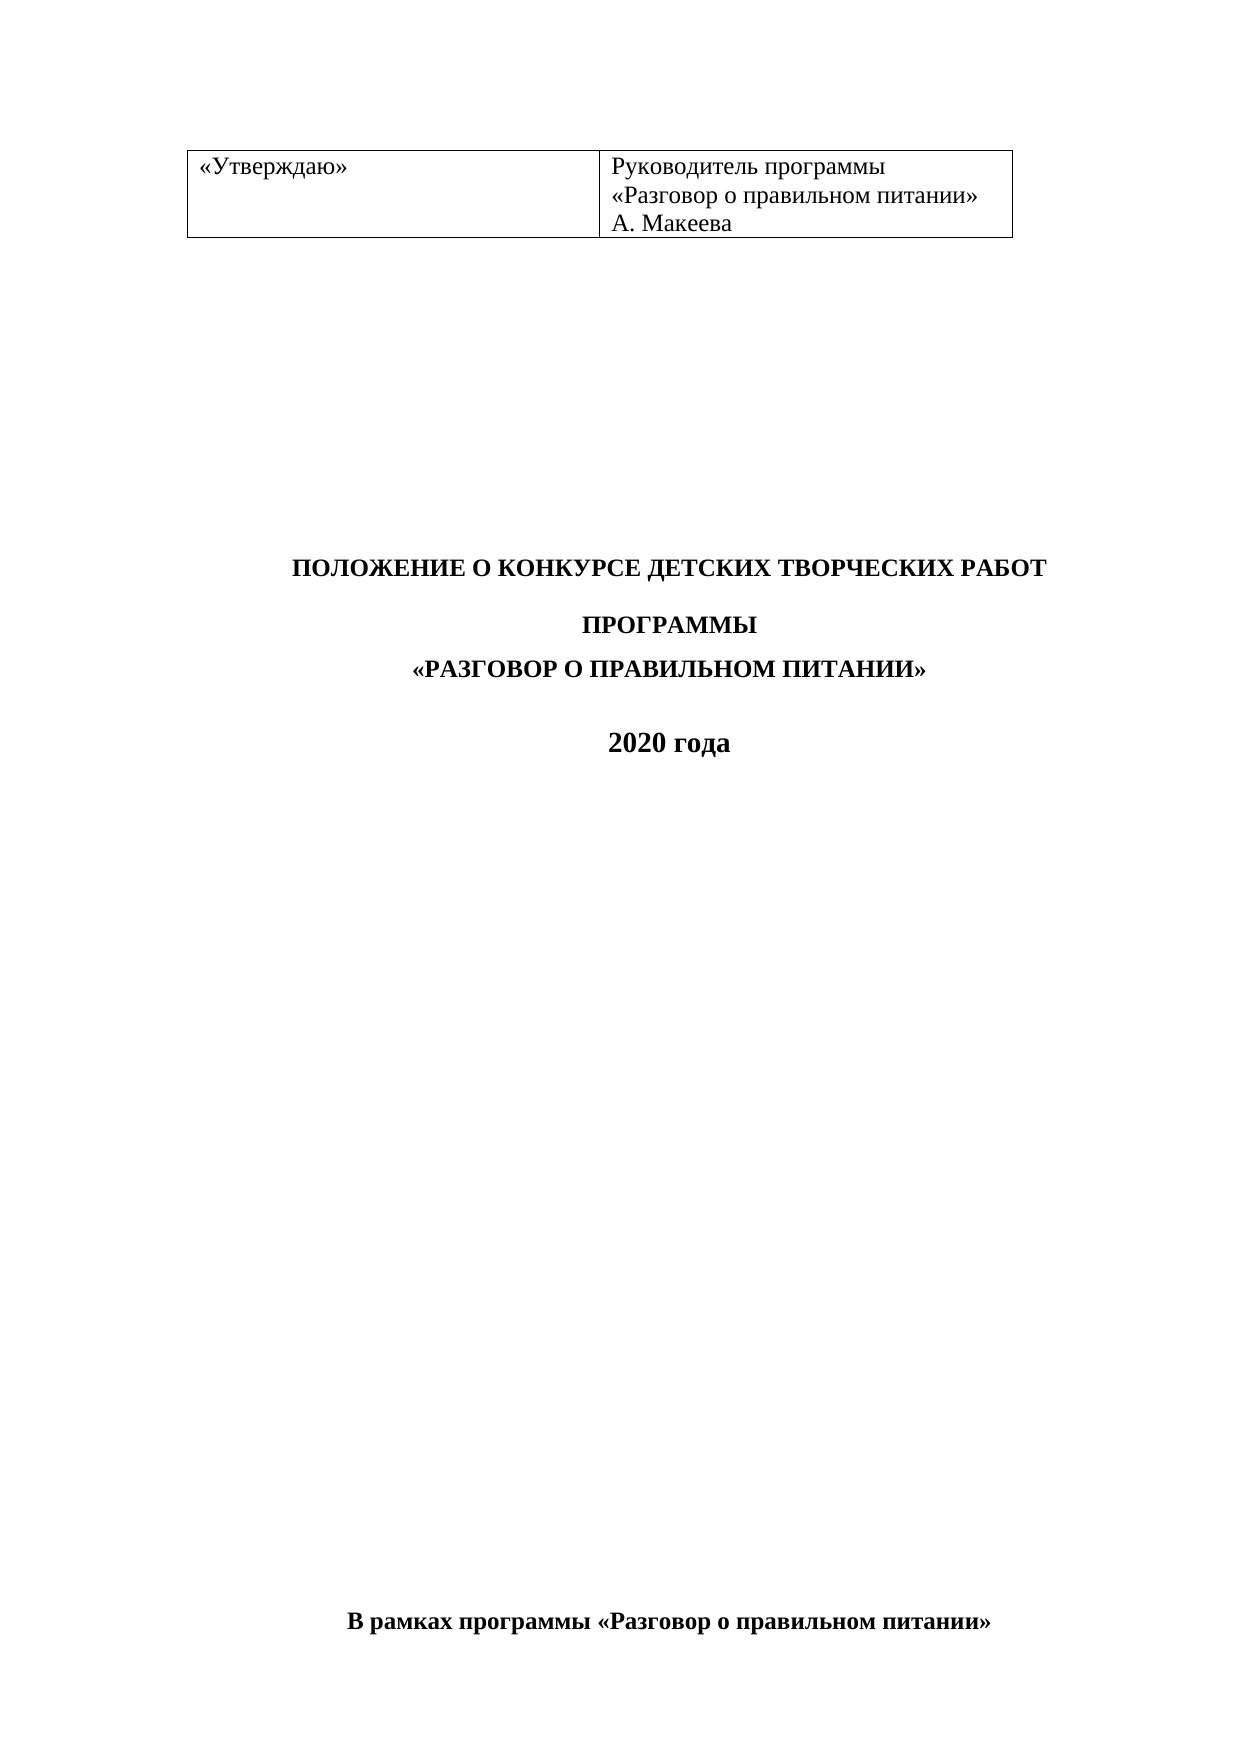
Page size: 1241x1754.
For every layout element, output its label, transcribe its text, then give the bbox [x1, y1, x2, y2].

text ПРОГРАММЫ [187, 611, 1151, 639]
text «РАЗГОВОР О ПРАВИЛЬНОМ ПИТАНИИ» [187, 654, 1151, 682]
text ПОЛОЖЕНИЕ О КОНКУРСЕ ДЕТСКИХ ТВОРЧЕСКИХ РАБОТ [187, 553, 1151, 582]
text В рамках программы «Разговор о правильном питании» [187, 1606, 1151, 1635]
table_header «Утверждаю» [188, 151, 599, 237]
text 2020 года [187, 726, 1151, 759]
table_header Руководитель программы «Разговор о правильном питании» А. Макеева [600, 151, 1012, 237]
